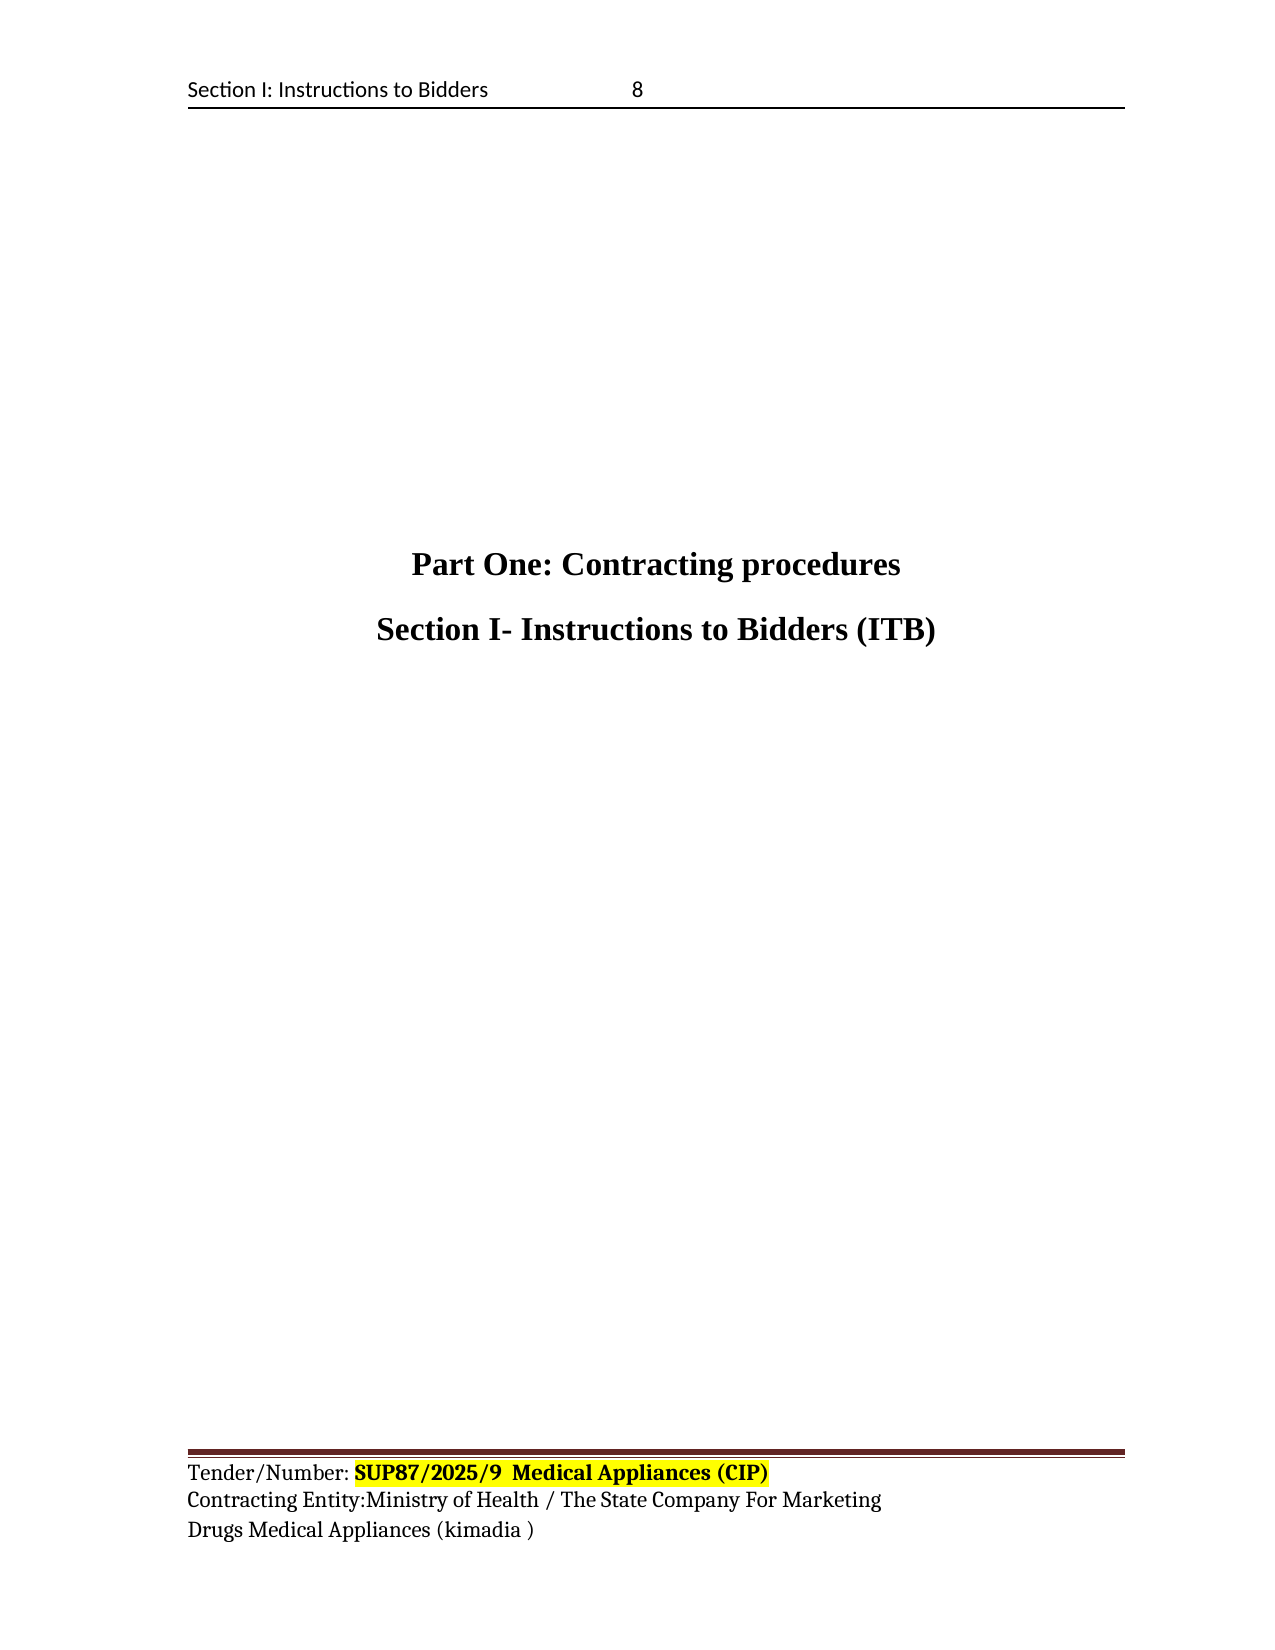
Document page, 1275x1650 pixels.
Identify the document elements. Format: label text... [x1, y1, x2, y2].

text Section I- Instructions to Bidders (ITB) [187, 609, 1125, 647]
text Part One: Contracting procedures [187, 544, 1125, 582]
